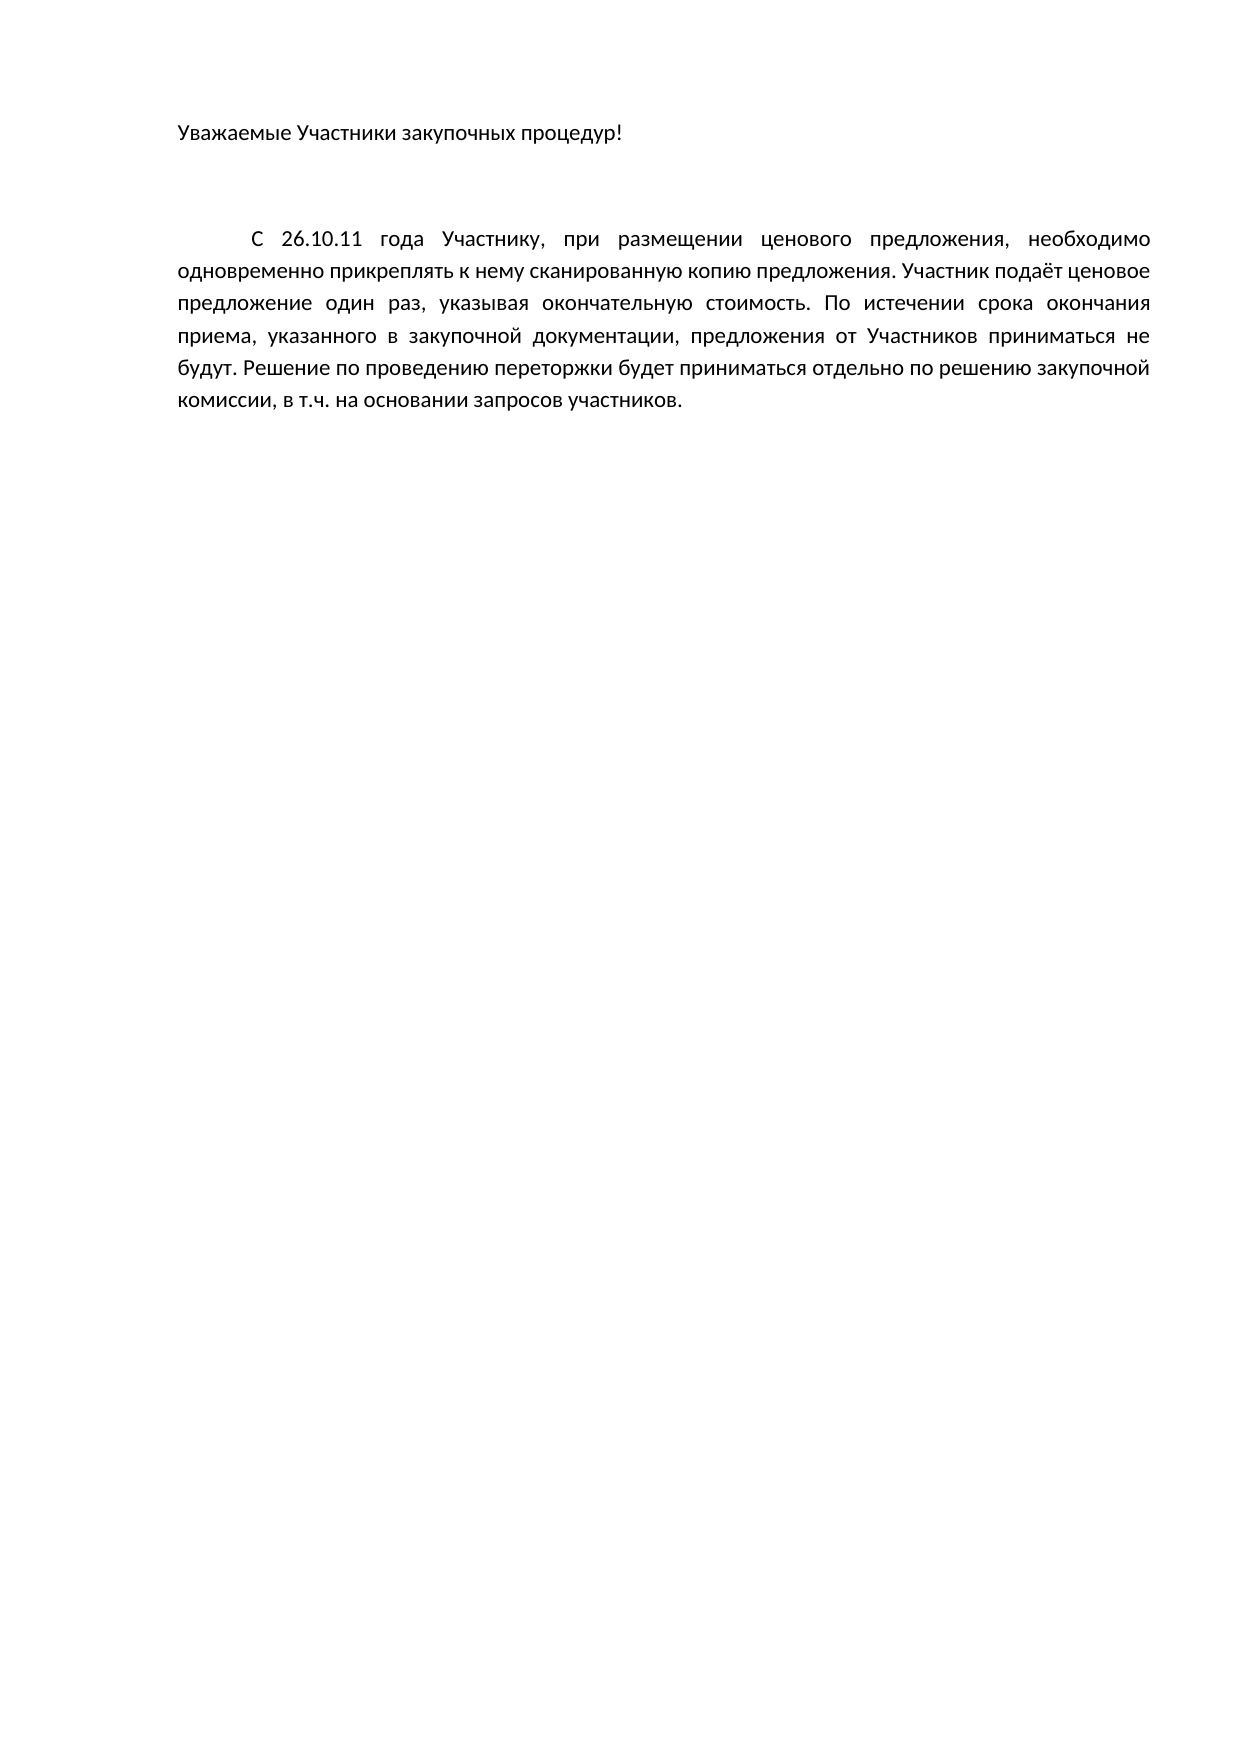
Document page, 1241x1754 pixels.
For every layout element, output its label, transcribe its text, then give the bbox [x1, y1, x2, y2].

text Уважаемые Участники закупочных процедур! [177, 118, 1152, 146]
text С 26.10.11 года Участнику, при размещении ценового предложения, необходимо одновременно прикреплять к нему сканированную копию предложения. Участник подаёт ценовое предложение один раз, указывая окончательную стоимость. По истечении срока окончания приема, указанного в закупочной документации, предложения от Участников приниматься не будут. Решение по проведению переторжки будет приниматься отдельно по решению закупочной комиссии, в т.ч. на основании запросов участников. [177, 224, 1152, 413]
